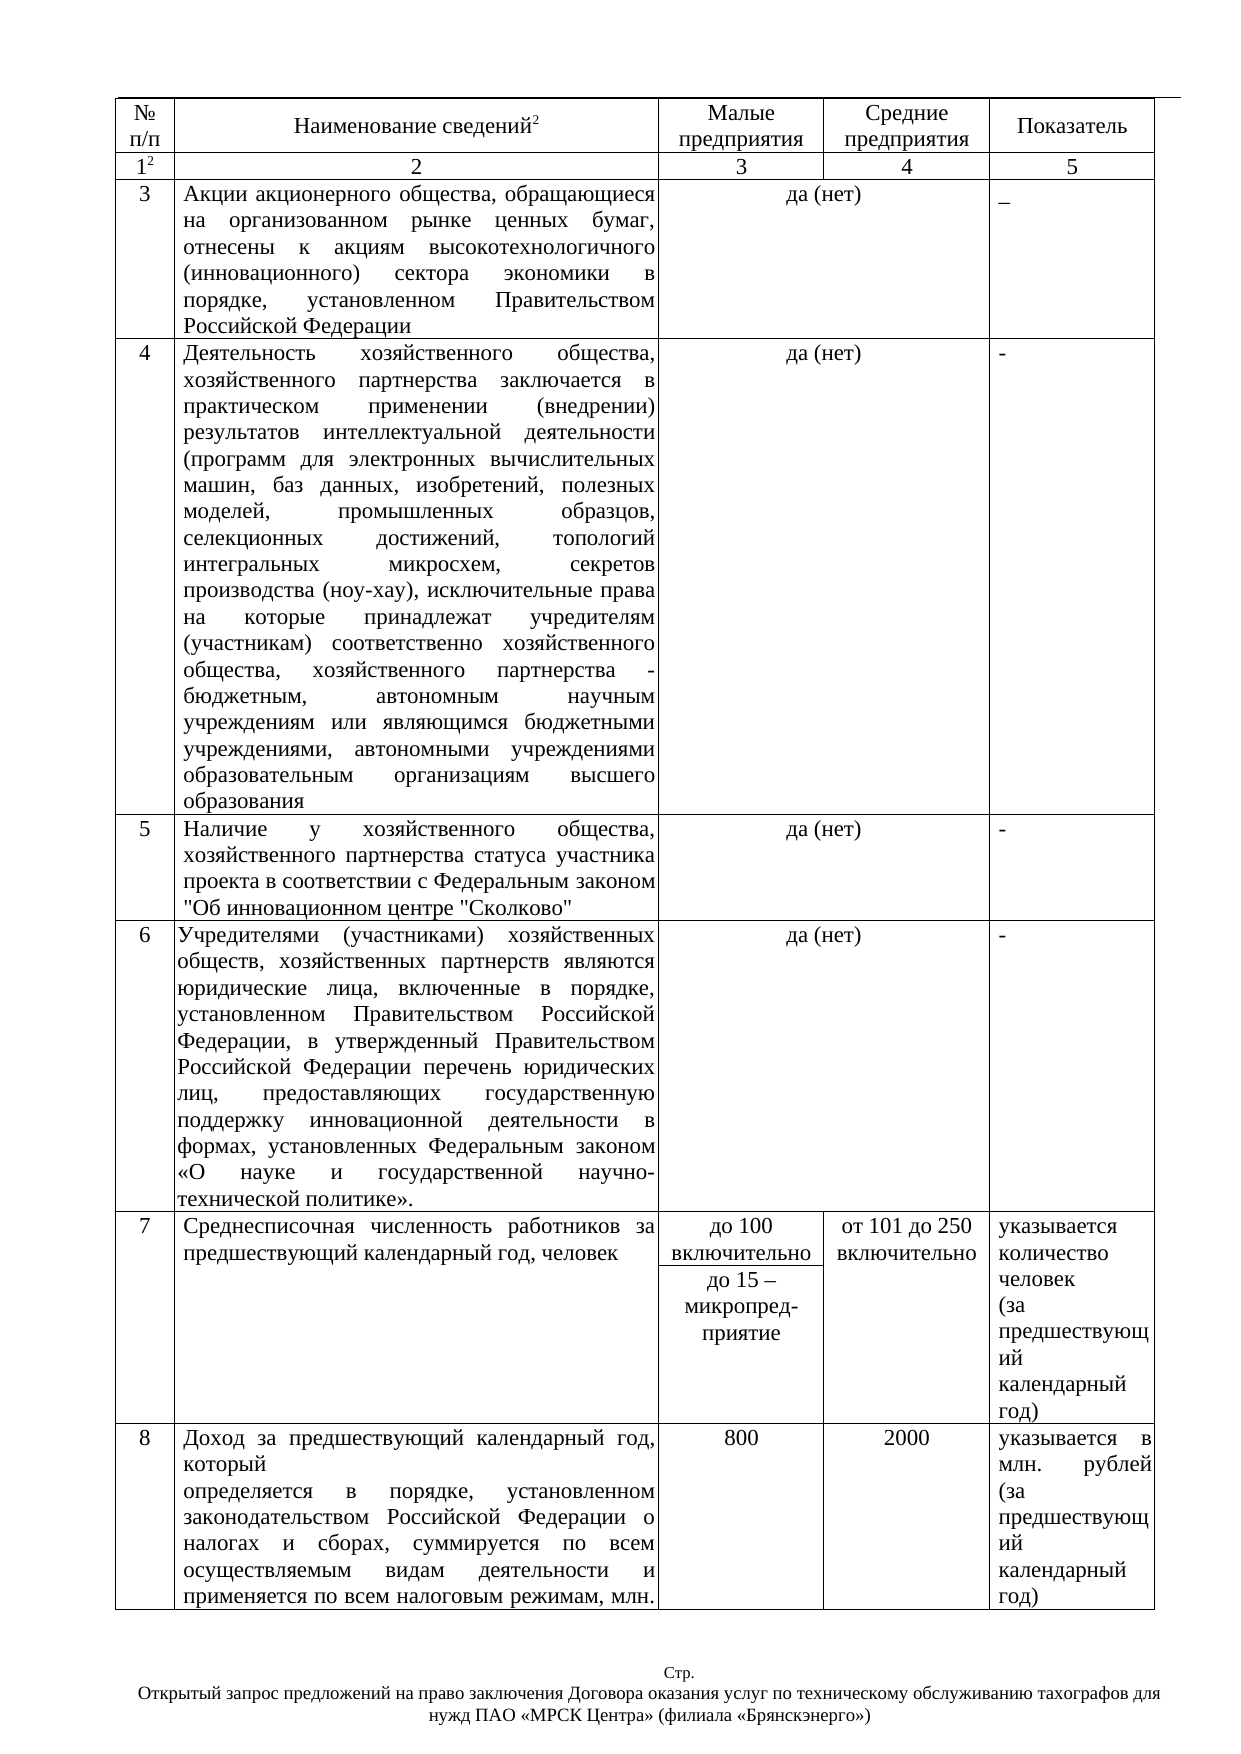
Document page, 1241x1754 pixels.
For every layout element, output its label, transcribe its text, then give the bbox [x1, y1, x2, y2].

table_cell 5 [990, 153, 1154, 179]
table_cell 2 [175, 153, 658, 179]
table_cell 12 [116, 153, 174, 179]
table_cell 5 [116, 815, 174, 920]
table_header Средние предприятия [824, 99, 989, 152]
table_cell да (нет) [659, 180, 989, 338]
table_cell от 101 до 250 включительно [824, 1212, 989, 1423]
table_cell 6 [116, 921, 174, 1211]
table_cell - [990, 815, 1154, 920]
table_cell 800 [659, 1424, 823, 1608]
table_cell да (нет) [659, 339, 989, 814]
table_cell - [990, 921, 1154, 1211]
table_cell 3 [116, 180, 174, 338]
table_header № п/п [116, 99, 174, 152]
table_header Наименование сведений2 [175, 99, 658, 152]
table_cell 8 [116, 1424, 174, 1608]
table_cell 4 [116, 339, 174, 814]
table_cell да (нет) [659, 921, 989, 1211]
table_cell да (нет) [659, 815, 989, 920]
table_cell 3 [659, 153, 823, 179]
table_cell 2000 [824, 1424, 989, 1608]
table_cell до 15 – микропредприятие [659, 1266, 823, 1423]
table_cell до 100 включительно [659, 1212, 823, 1265]
table_cell Учредителями (участниками) хозяйственных обществ, хозяйственных партнерств являются юридические лица, включенные в порядке, установленном Правительством Российской Федерации, в утвержденный Правительством Российской Федерации перечень юридических лиц, предоставляющих государственную поддержку инновационной деятельности в формах, установленных Федеральным законом «О науке и государственной научно-технической политике». [175, 921, 658, 1211]
table_cell _ [990, 180, 1154, 338]
table_cell Среднесписочная численность работников за предшествующий календарный год, человек [175, 1212, 658, 1423]
table_cell Деятельность хозяйственного общества, хозяйственного партнерства заключается в практическом применении (внедрении) результатов интеллектуальной деятельности (программ для электронных вычислительных машин, баз данных, изобретений, полезных моделей, промышленных образцов, селекционных достижений, топологий интегральных микросхем, секретов производства (ноу-хау), исключительные права на которые принадлежат учредителям (участникам) соответственно хозяйственного общества, хозяйственного партнерства - бюджетным, автономным научным учреждениям или являющимся бюджетными учреждениями, автономными учреждениями образовательным организациям высшего образования [175, 339, 658, 814]
table_header Малые предприятия [659, 99, 823, 152]
table_cell 4 [824, 153, 989, 179]
table_cell указывается в млн. рублей (за предшествующий календарный год) [990, 1424, 1154, 1608]
table_cell Акции акционерного общества, обращающиеся на организованном рынке ценных бумаг, отнесены к акциям высокотехнологичного (инновационного) сектора экономики в порядке, установленном Правительством Российской Федерации [175, 180, 658, 338]
table_header Показатель [990, 99, 1154, 152]
table_cell указывается количество человек (за предшествующий календарный год) [990, 1212, 1154, 1423]
table_cell - [990, 339, 1154, 814]
table_cell Наличие у хозяйственного общества, хозяйственного партнерства статуса участника проекта в соответствии с Федеральным законом "Об инновационном центре "Сколково" [175, 815, 658, 920]
table_cell 7 [116, 1212, 174, 1423]
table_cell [175, 1424, 658, 1608]
